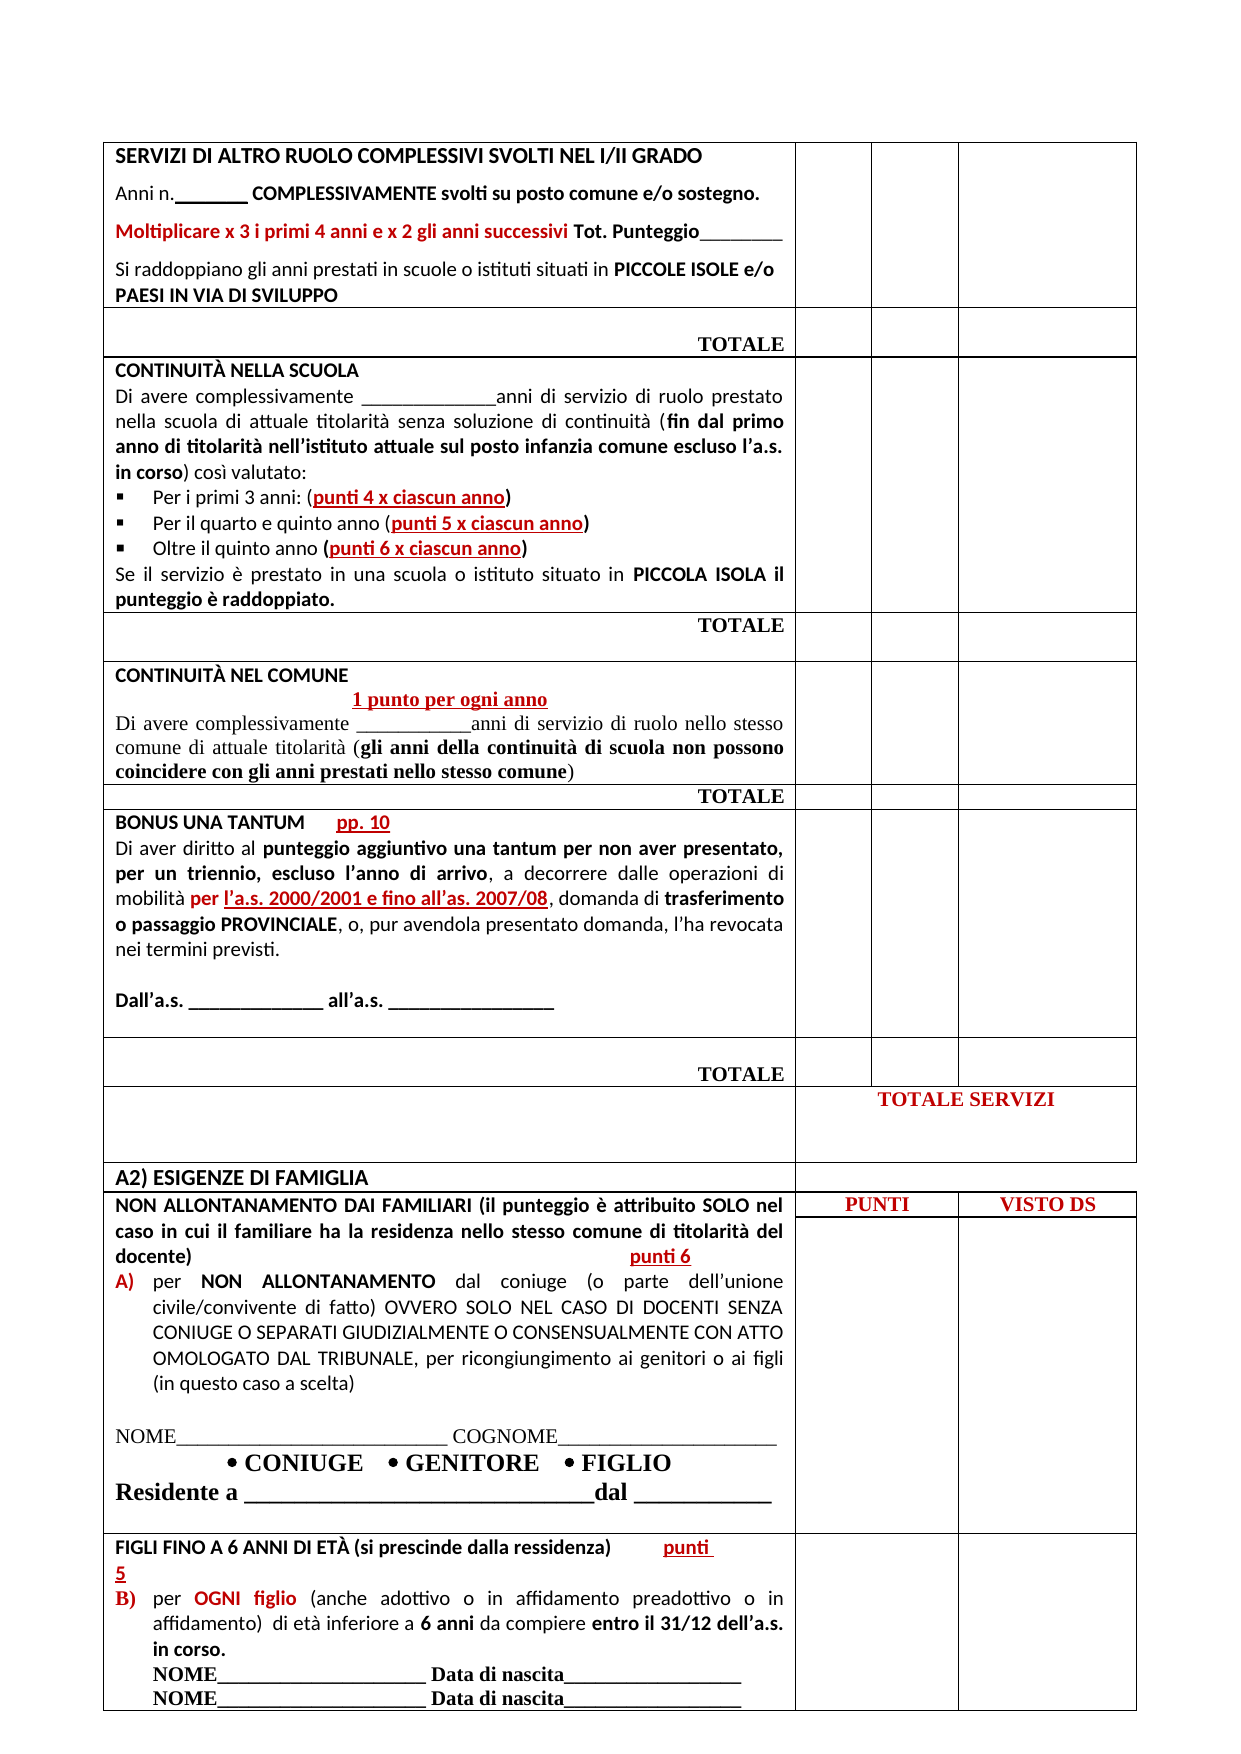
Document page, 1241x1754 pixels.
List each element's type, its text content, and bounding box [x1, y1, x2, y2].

table_cell [959, 1038, 1136, 1086]
table_cell [959, 358, 1136, 612]
table_cell TOTALE SERVIZI [796, 1087, 1136, 1162]
table_cell [796, 613, 871, 661]
table_cell [872, 358, 958, 612]
table_cell [959, 810, 1136, 1037]
table_cell TOTALE [104, 1038, 795, 1086]
table_cell [796, 1218, 958, 1533]
table_cell [959, 143, 1136, 307]
table_cell A2) ESIGENZE DI FAMIGLIA [104, 1163, 795, 1191]
table_cell VISTO DS [959, 1193, 1136, 1216]
table_cell TOTALE [104, 308, 795, 356]
table_cell BONUS UNA TANTUM pp. 10 Di aver diritto al punteggio aggiuntivo una tantum per non aver presentato, per un triennio, escluso l’anno di arrivo, a decorrere dalle operazioni di mobilità per l’a.s. 2000/2001 e fino all’as. 2007/08, domanda di trasferimento o passaggio PROVINCIALE, o, pur avendola presentato domanda, l’ha revocata nei termini previsti. Dall’a.s. _____________ all’a.s. ________________ [104, 810, 795, 1037]
table_cell [872, 662, 958, 783]
table_cell [872, 143, 958, 307]
table_cell CONTINUITÀ NEL COMUNE 1 punto per ogni anno Di avere complessivamente ___________anni di servizio di ruolo nello stesso comune di attuale titolarità (gli anni della continuità di scuola non possono coincidere con gli anni prestati nello stesso comune) [104, 662, 795, 783]
table_cell [872, 613, 958, 661]
table_cell [796, 1534, 958, 1709]
table_cell NON ALLONTANAMENTO DAI FAMILIARI (il punteggio è attribuito SOLO nel caso in cui il familiare ha la residenza nello stesso comune di titolarità del docente) punti 6 per NON ALLONTANAMENTO dal coniuge (o parte dell’unione civile/convivente di fatto) OVVERO SOLO NEL CASO DI DOCENTI SENZA CONIUGE O SEPARATI GIUDIZIALMENTE O CONSENSUALMENTE CON ATTO OMOLOGATO DAL TRIBUNALE, per ricongiungimento ai genitori o ai figli (in questo caso a scelta) NOME__________________________ COGNOME_____________________ CONIUGE GENITORE FIGLIO Residente a ____________________________dal ___________ [104, 1193, 795, 1533]
table_cell TOTALE [104, 613, 795, 661]
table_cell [104, 1534, 795, 1709]
table_cell [872, 810, 958, 1037]
table_cell [796, 1038, 871, 1086]
table_cell [872, 308, 958, 356]
table_cell [796, 785, 871, 808]
table_cell [796, 308, 871, 356]
table_cell [959, 662, 1136, 783]
table_cell [959, 785, 1136, 808]
table_cell TOTALE [104, 785, 795, 808]
table_cell [796, 143, 871, 307]
table_cell [796, 662, 871, 783]
table_cell [872, 785, 958, 808]
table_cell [104, 143, 795, 307]
table_cell [959, 1218, 1136, 1533]
table_cell [796, 810, 871, 1037]
table_cell [959, 1534, 1136, 1709]
table_cell PUNTI [796, 1193, 958, 1216]
table_cell [104, 1087, 795, 1162]
table_cell [959, 308, 1136, 356]
table_cell CONTINUITÀ NELLA SCUOLA Di avere complessivamente _____________anni di servizio di ruolo prestato nella scuola di attuale titolarità senza soluzione di continuità (fin dal primo anno di titolarità nell’istituto attuale sul posto infanzia comune escluso l’a.s. in corso) così valutato: Per i primi 3 anni: (punti 4 x ciascun anno) Per il quarto e quinto anno (punti 5 x ciascun anno) Oltre il quinto anno (punti 6 x ciascun anno) Se il servizio è prestato in una scuola o istituto situato in PICCOLA ISOLA il punteggio è raddoppiato. [104, 358, 795, 612]
table_cell [796, 358, 871, 612]
table_cell [872, 1038, 958, 1086]
table_cell [959, 613, 1136, 661]
